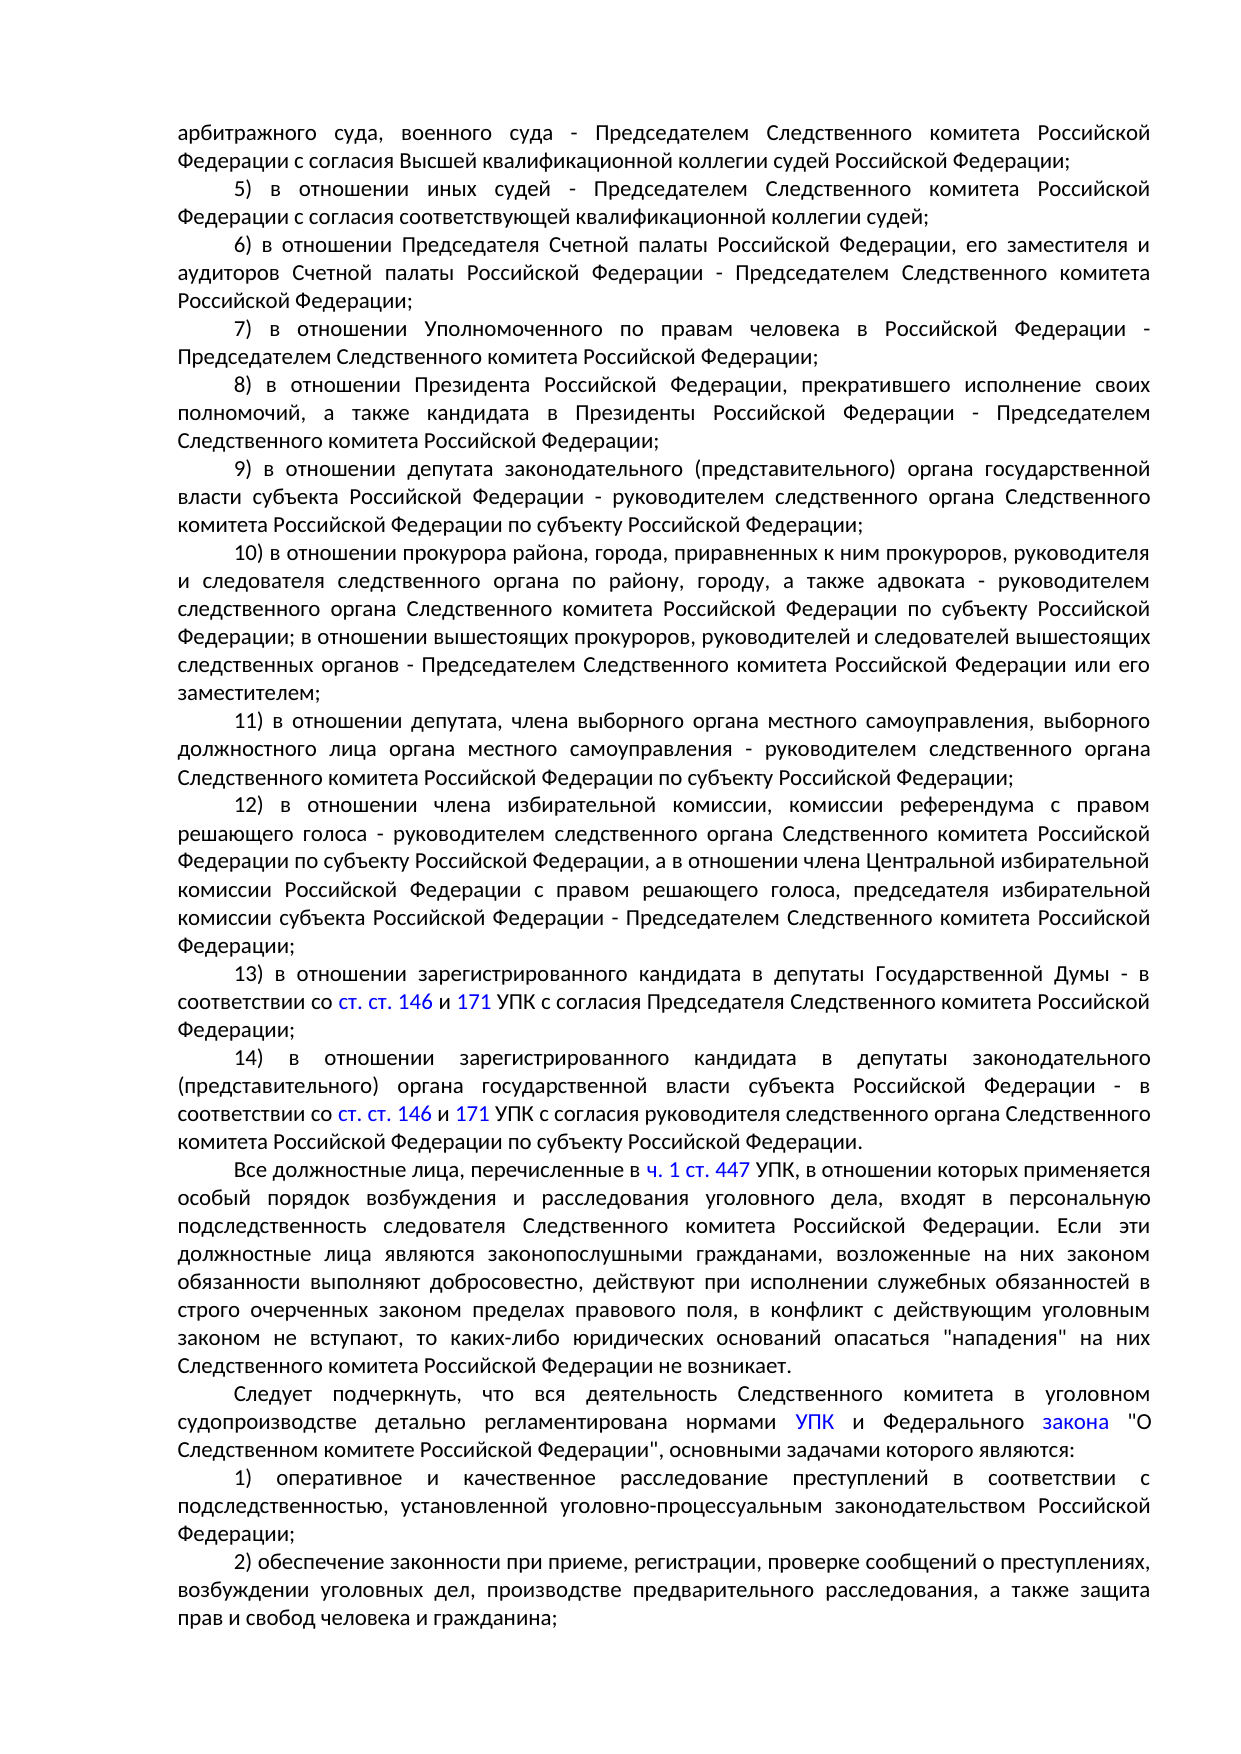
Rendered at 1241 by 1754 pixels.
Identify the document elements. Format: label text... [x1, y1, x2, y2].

text 9) в отношении депутата законодательного (представительного) органа государственной власти субъекта Российской Федерации - руководителем следственного органа Следственного комитета Российской Федерации по субъекту Российской Федерации; [177, 454, 1152, 538]
text 8) в отношении Президента Российской Федерации, прекратившего исполнение своих полномочий, а также кандидата в Президенты Российской Федерации - Председателем Следственного комитета Российской Федерации; [177, 370, 1152, 454]
text 14) в отношении зарегистрированного кандидата в депутаты законодательного (представительного) органа государственной власти субъекта Российской Федерации - в соответствии со ст. ст. 146 и 171 УПК с согласия руководителя следственного органа Следственного комитета Российской Федерации по субъекту Российской Федерации. [177, 1043, 1152, 1155]
text 2) обеспечение законности при приеме, регистрации, проверке сообщений о преступлениях, возбуждении уголовных дел, производстве предварительного расследования, а также защита прав и свобод человека и гражданина; [177, 1547, 1152, 1631]
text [177, 118, 1152, 174]
text 5) в отношении иных судей - Председателем Следственного комитета Российской Федерации с согласия соответствующей квалификационной коллегии судей; [177, 174, 1152, 230]
text 13) в отношении зарегистрированного кандидата в депутаты Государственной Думы - в соответствии со ст. ст. 146 и 171 УПК с согласия Председателя Следственного комитета Российской Федерации; [177, 959, 1152, 1043]
text 11) в отношении депутата, члена выборного органа местного самоуправления, выборного должностного лица органа местного самоуправления - руководителем следственного органа Следственного комитета Российской Федерации по субъекту Российской Федерации; [177, 707, 1152, 791]
text 6) в отношении Председателя Счетной палаты Российской Федерации, его заместителя и аудиторов Счетной палаты Российской Федерации - Председателем Следственного комитета Российской Федерации; [177, 230, 1152, 314]
text Все должностные лица, перечисленные в ч. 1 ст. 447 УПК, в отношении которых применяется особый порядок возбуждения и расследования уголовного дела, входят в персональную подследственность следователя Следственного комитета Российской Федерации. Если эти должностные лица являются законопослушными гражданами, возложенные на них законом обязанности выполняют добросовестно, действуют при исполнении служебных обязанностей в строго очерченных законом пределах правового поля, в конфликт с действующим уголовным законом не вступают, то каких-либо юридических оснований опасаться "нападения" на них Следственного комитета Российской Федерации не возникает. [177, 1155, 1152, 1379]
text 1) оперативное и качественное расследование преступлений в соответствии с подследственностью, установленной уголовно-процессуальным законодательством Российской Федерации; [177, 1463, 1152, 1547]
text 7) в отношении Уполномоченного по правам человека в Российской Федерации - Председателем Следственного комитета Российской Федерации; [177, 314, 1152, 370]
text 10) в отношении прокурора района, города, приравненных к ним прокуроров, руководителя и следователя следственного органа по району, городу, а также адвоката - руководителем следственного органа Следственного комитета Российской Федерации по субъекту Российской Федерации; в отношении вышестоящих прокуроров, руководителей и следователей вышестоящих следственных органов - Председателем Следственного комитета Российской Федерации или его заместителем; [177, 538, 1152, 707]
text Следует подчеркнуть, что вся деятельность Следственного комитета в уголовном судопроизводстве детально регламентирована нормами УПК и Федерального закона "О Следственном комитете Российской Федерации", основными задачами которого являются: [177, 1379, 1152, 1463]
text 12) в отношении члена избирательной комиссии, комиссии референдума с правом решающего голоса - руководителем следственного органа Следственного комитета Российской Федерации по субъекту Российской Федерации, а в отношении члена Центральной избирательной комиссии Российской Федерации с правом решающего голоса, председателя избирательной комиссии субъекта Российской Федерации - Председателем Следственного комитета Российской Федерации; [177, 791, 1152, 959]
